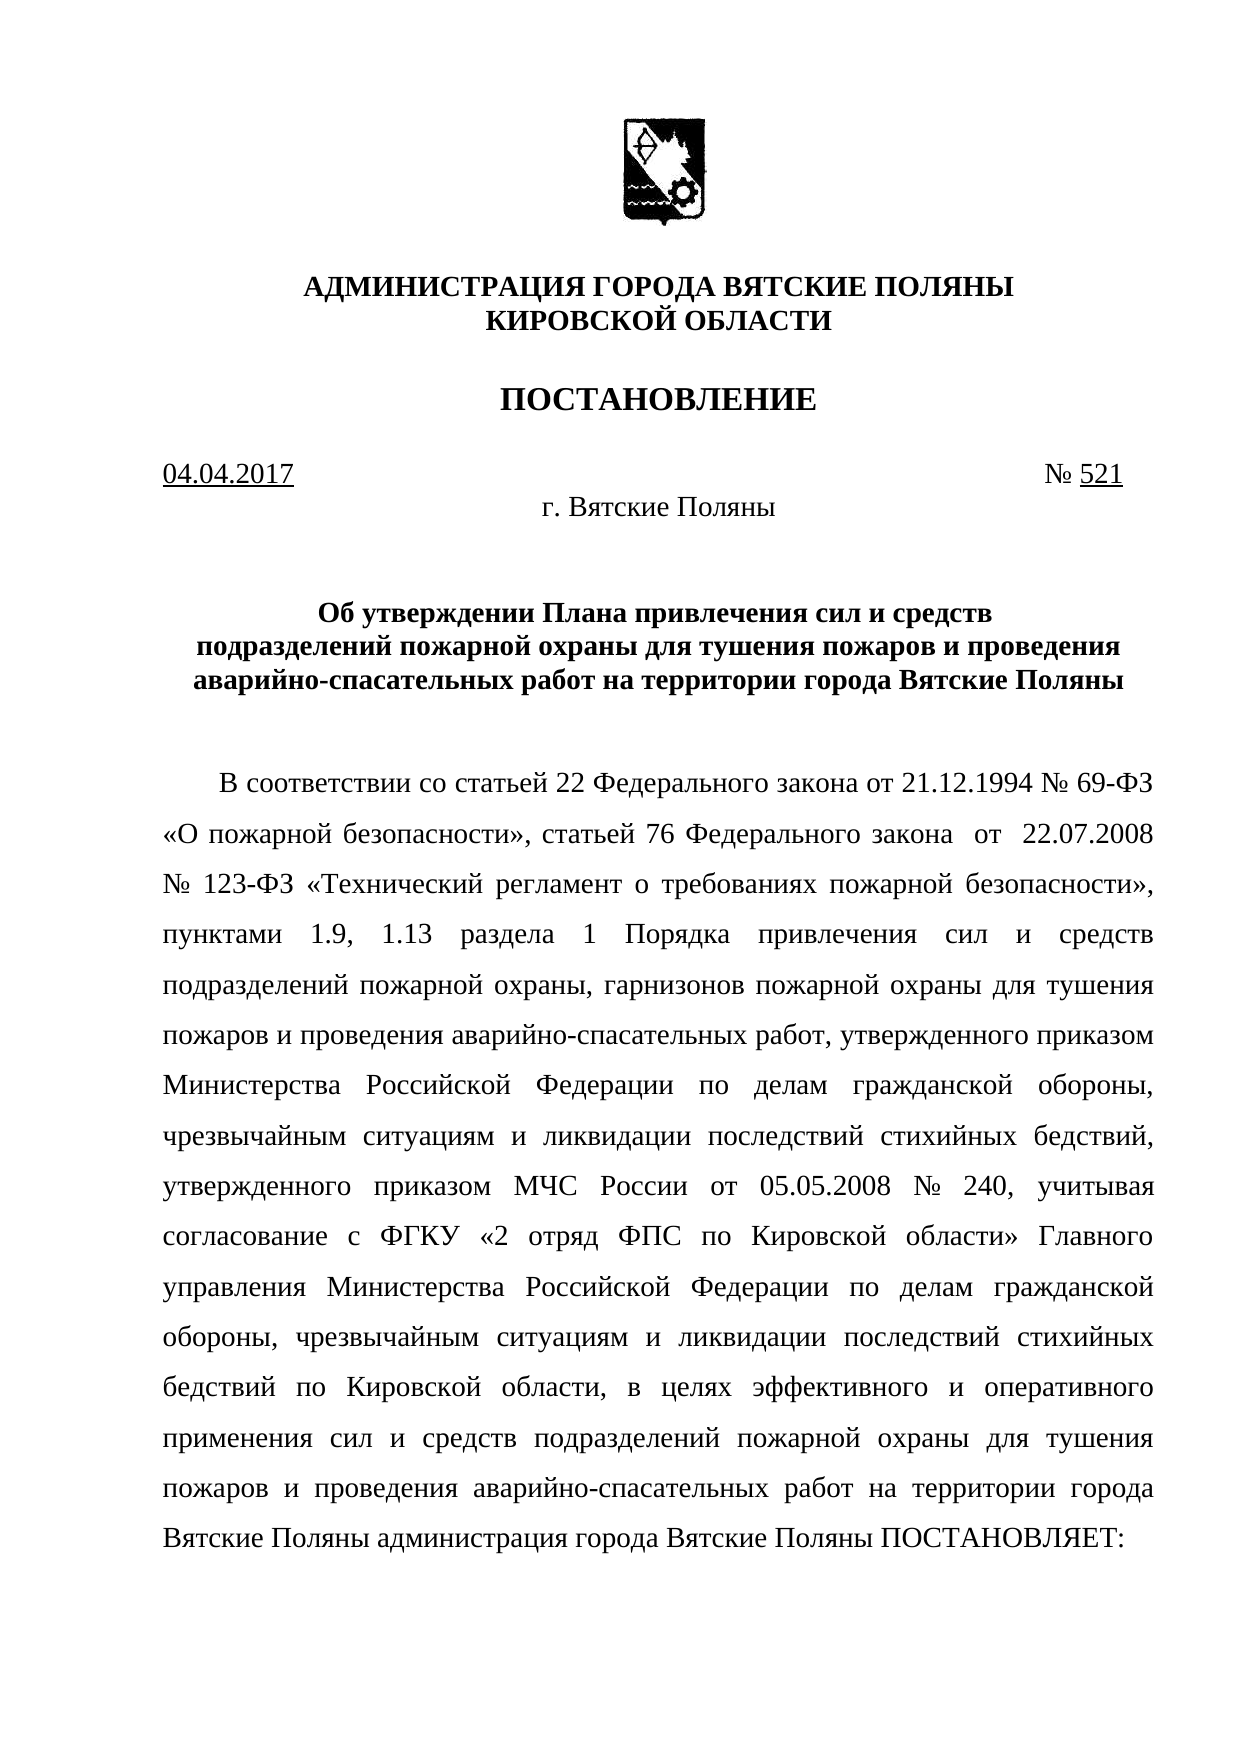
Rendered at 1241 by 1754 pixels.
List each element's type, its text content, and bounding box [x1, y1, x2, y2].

text ПОСТАНОВЛЕНИЕ [162, 379, 1155, 418]
text г. Вятские Поляны [162, 489, 1155, 523]
text КИРОВСКОЙ ОБЛАСТИ [162, 303, 1155, 336]
picture [623, 118, 707, 226]
subtitle АДМИНИСТРАЦИЯ ГОРОДА ВЯТСКИЕ ПОЛЯНЫ [162, 269, 1155, 303]
text 04.04.2017 № 521 [162, 456, 1155, 489]
text В соответствии со статьей 22 Федерального закона от 21.12.1994 № 69-ФЗ «О пожарной безопасности», статьей 76 Федерального закона от 22.07.2008 № 123-ФЗ «Технический регламент о требованиях пожарной безопасности», пунктами 1.9, 1.13 раздела 1 Порядка привлечения сил и средств подразделений пожарной охраны, гарнизонов пожарной охраны для тушения пожаров и проведения аварийно-спасательных работ, утвержденного приказом Министерства Российской Федерации по делам гражданской обороны, чрезвычайным ситуациям и ликвидации последствий стихийных бедствий, утвержденного приказом МЧС России от 05.05.2008 № 240, учитывая согласование с ФГКУ «2 отряд ФПС по Кировской области» Главного управления Министерства Российской Федерации по делам гражданской обороны, чрезвычайным ситуациям и ликвидации последствий стихийных бедствий по Кировской области, в целях эффективного и оперативного применения сил и средств подразделений пожарной охраны для тушения пожаров и проведения аварийно-спасательных работ на территории города Вятские Поляны администрация города Вятские Поляны ПОСТАНОВЛЯЕТ: [162, 766, 1155, 1554]
text Об утверждении Плана привлечения сил и средств подразделений пожарной охраны для тушения пожаров и проведения аварийно-спасательных работ на территории города Вятские Поляны [162, 595, 1155, 696]
